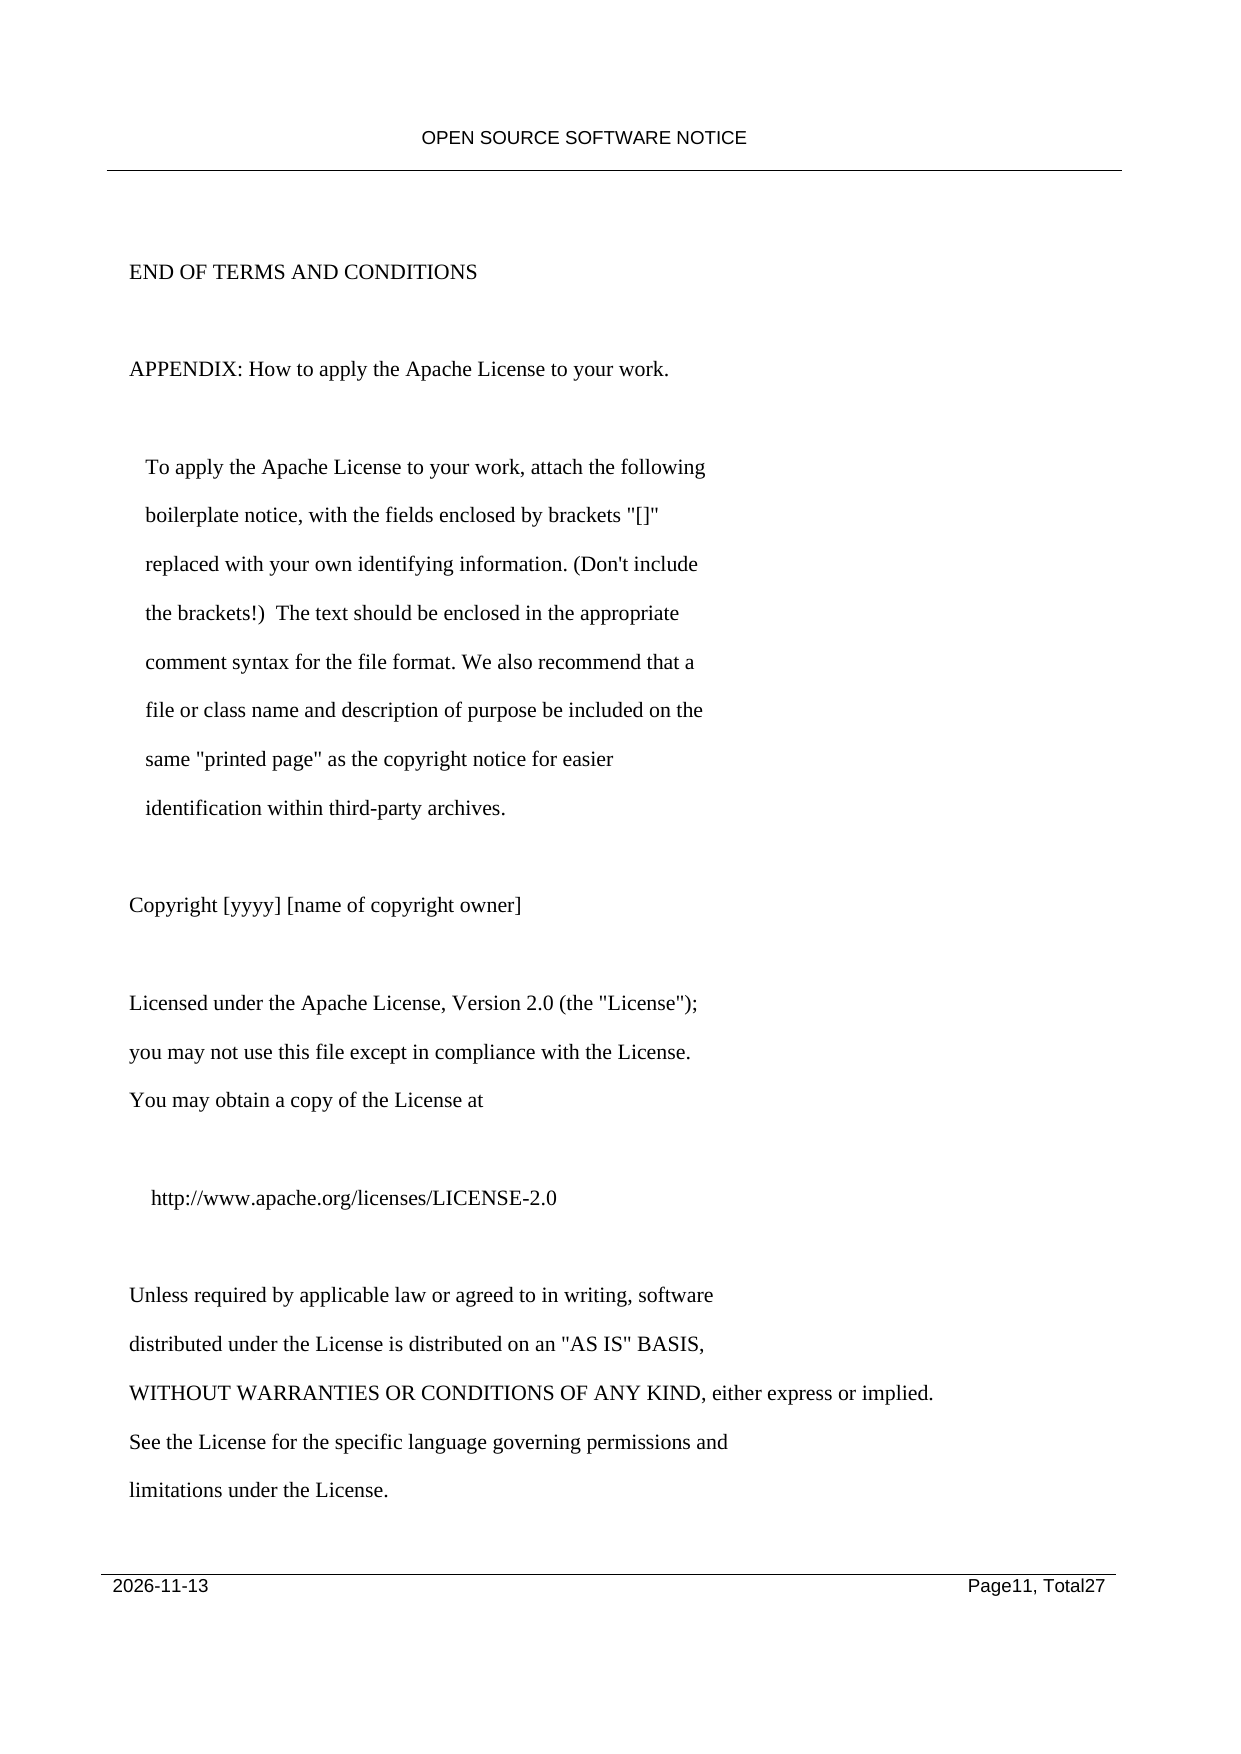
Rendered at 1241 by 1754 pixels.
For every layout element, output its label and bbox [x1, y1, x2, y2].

text [112, 206, 1128, 1506]
